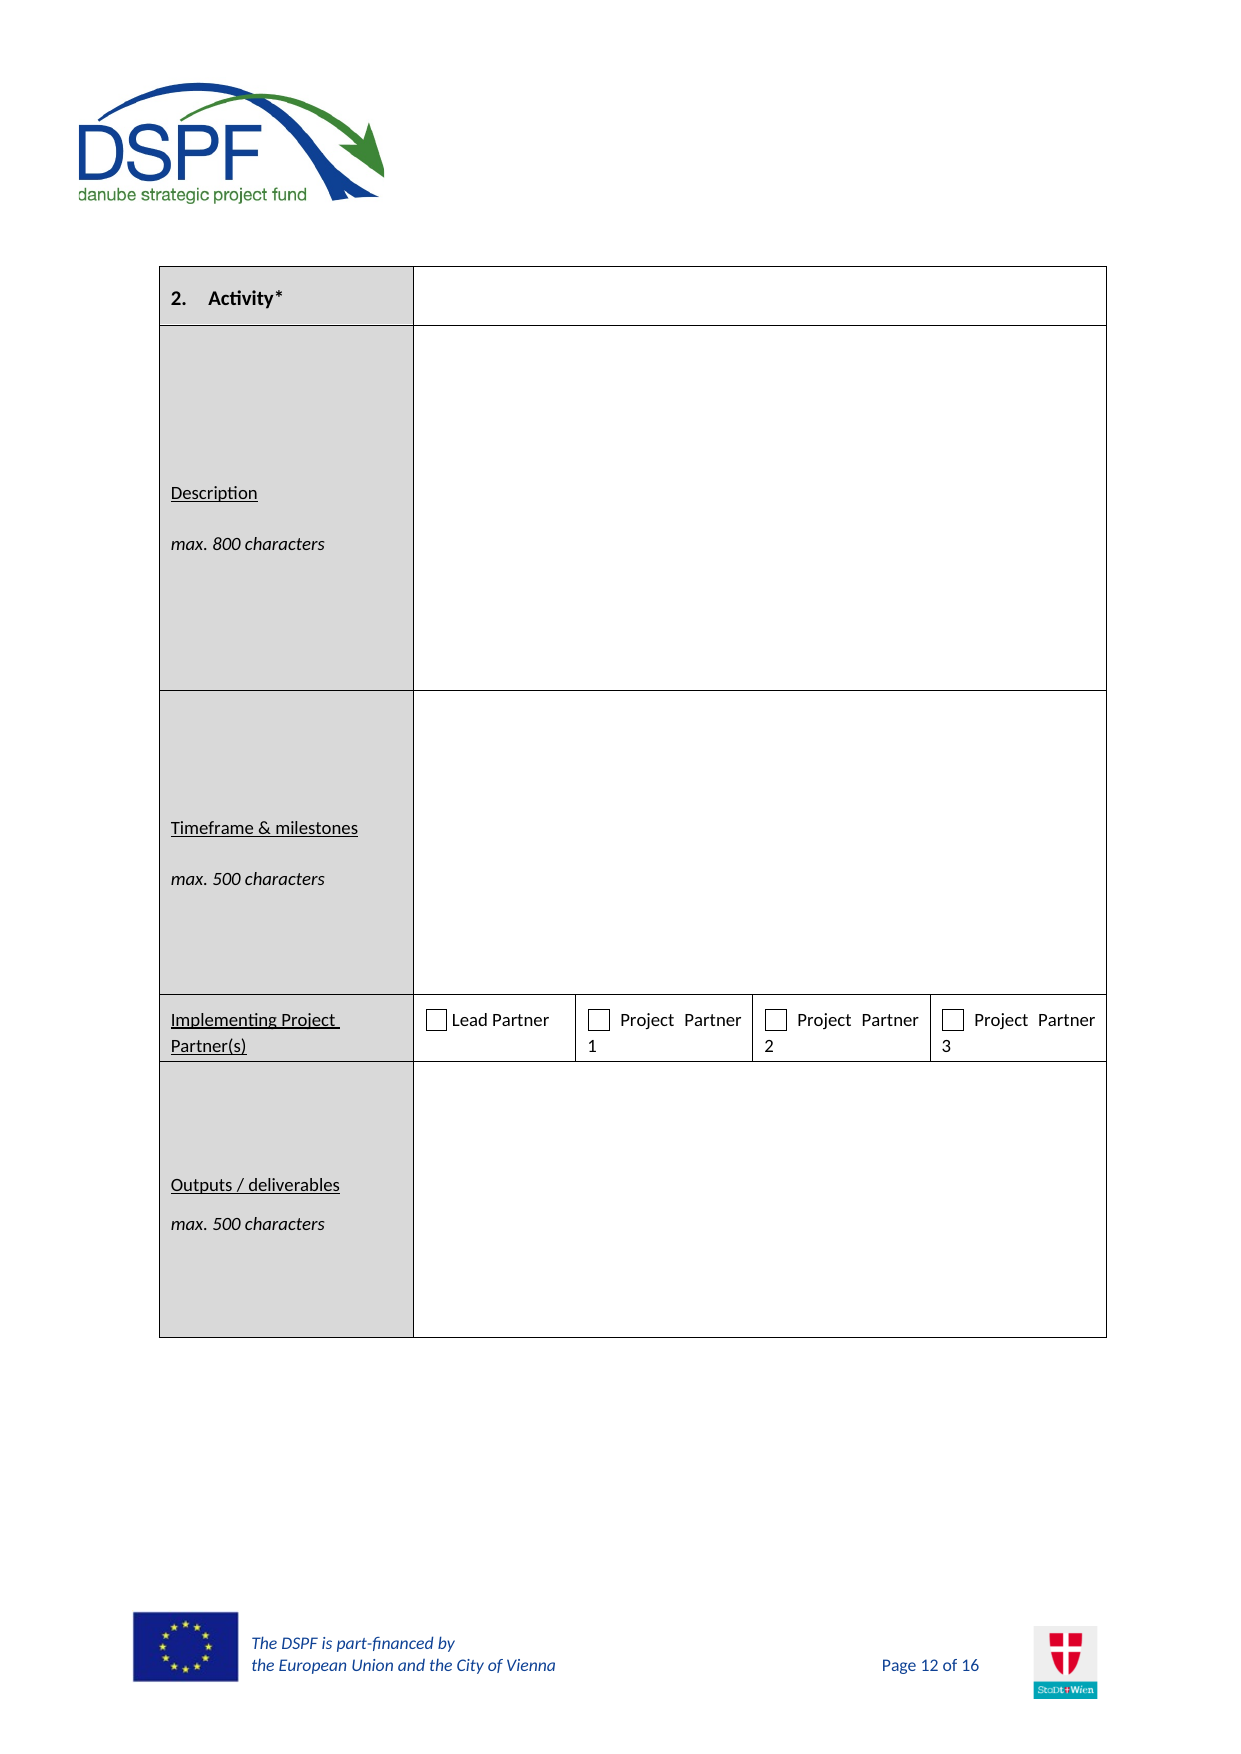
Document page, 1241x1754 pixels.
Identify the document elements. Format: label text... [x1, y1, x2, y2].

table_cell [414, 326, 1106, 690]
table_cell Lead Partner [414, 995, 575, 1061]
picture [132, 1610, 239, 1683]
table_cell Project Partner 2 [753, 995, 930, 1061]
table_cell Timeframe & milestones max. 500 characters [160, 691, 413, 994]
table_cell [414, 691, 1106, 994]
table_cell Project Partner 3 [931, 995, 1106, 1061]
picture [77, 77, 384, 203]
table_header [414, 267, 1106, 324]
table_cell [414, 1062, 1106, 1337]
table_cell Description max. 800 characters [160, 326, 413, 690]
table_cell Outputs / deliverables max. 500 characters [160, 1062, 413, 1337]
table_cell Implementing Project Partner(s) [160, 995, 413, 1061]
picture [1033, 1626, 1098, 1699]
table_cell Project Partner 1 [576, 995, 752, 1061]
table_header Activity* [160, 267, 413, 324]
